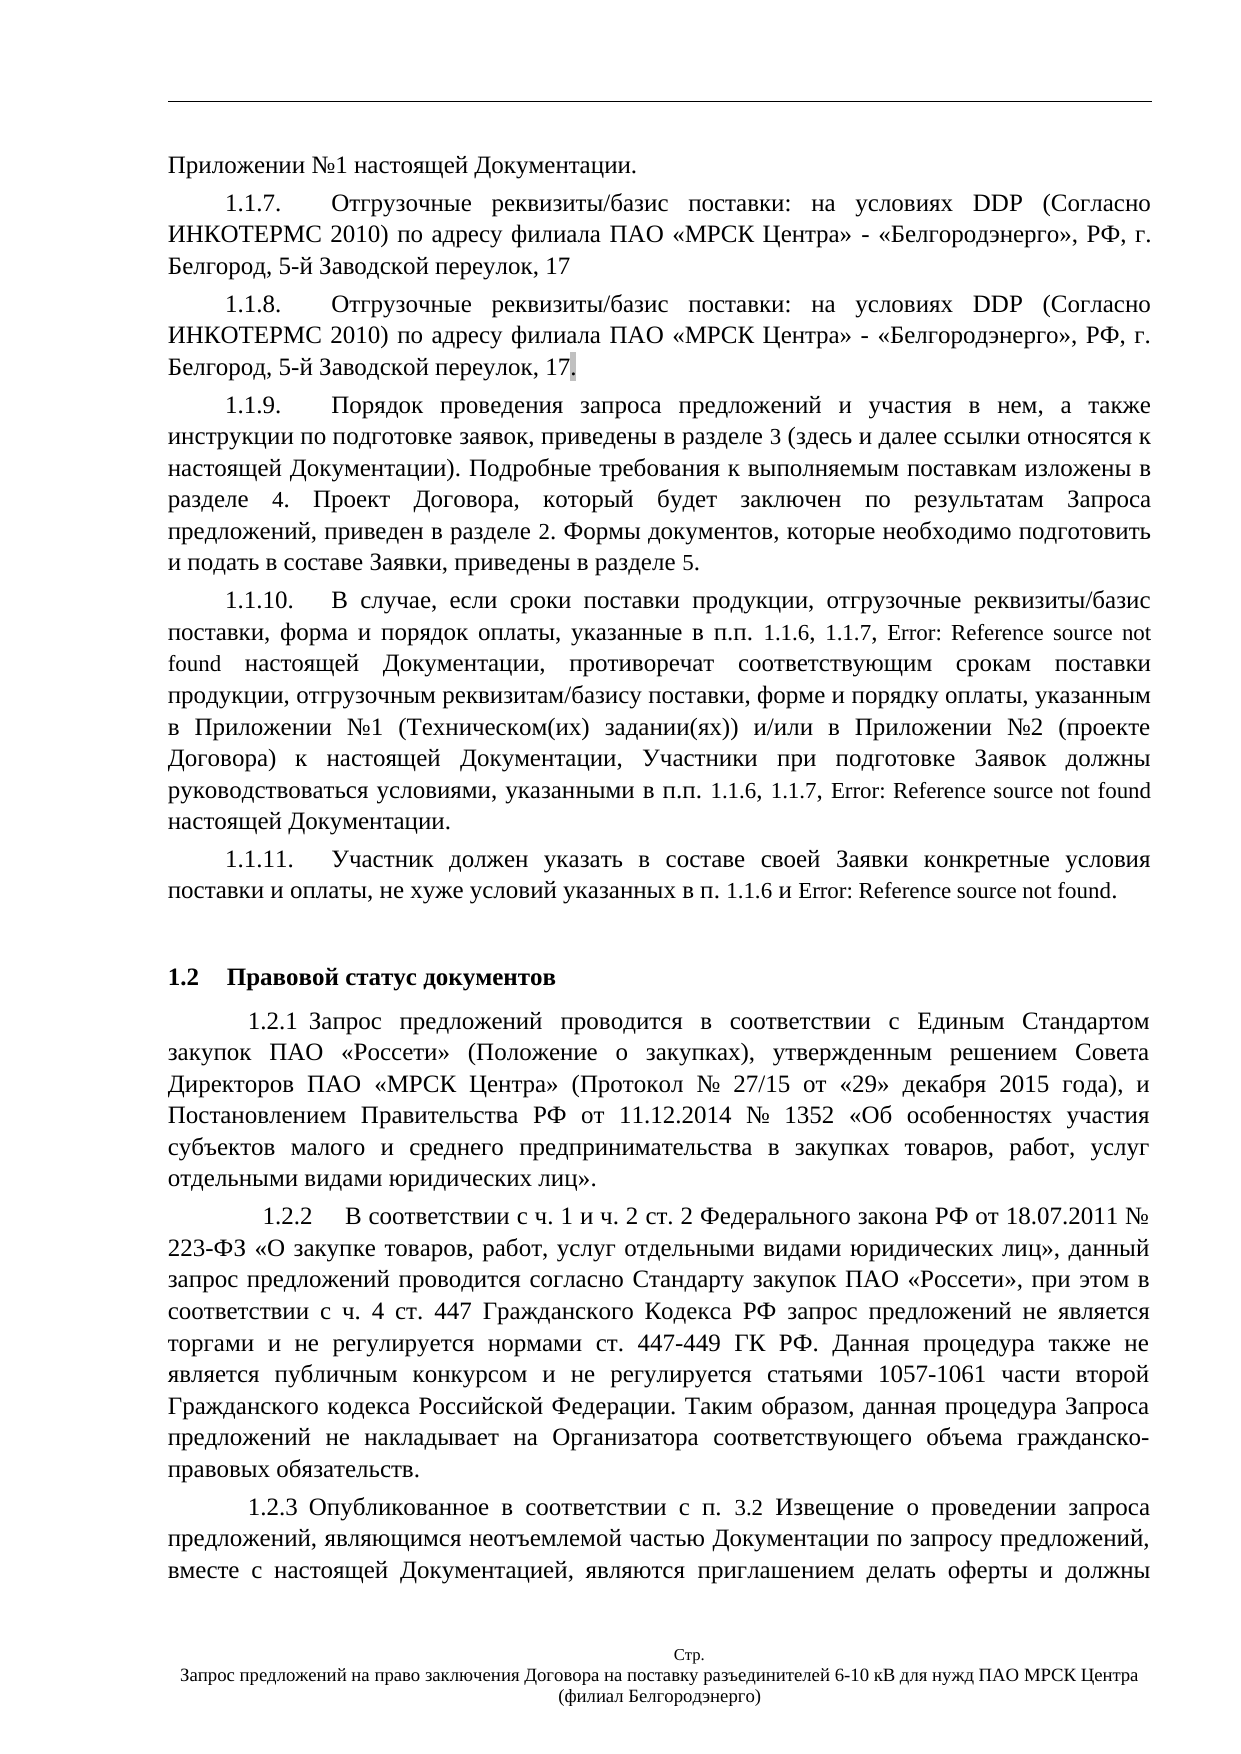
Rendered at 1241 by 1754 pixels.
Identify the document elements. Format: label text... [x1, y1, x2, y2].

list Отгрузочные реквизиты/базис поставки: на условиях DDP (Согласно ИНКОТЕРМС 2010) по адресу филиала ПАО «МРСК Центра» - «Белгородэнерго», РФ, г. Белгород, 5-й Заводской переулок, 17 [168, 188, 1152, 280]
list Запрос предложений проводится в соответствии с Единым Стандартом закупок ПАО «Россети» (Положение о закупках), утвержденным решением Совета Директоров ПАО «МРСК Центра» (Протокол № 27/15 от «29» декабря 2015 года), и Постановлением Правительства РФ от 11.12.2014 № 1352 «Об особенностях участия субъектов малого и среднего предпринимательства в закупках товаров, работ, услуг отдельными видами юридических лиц». [168, 1006, 1150, 1192]
list В соответствии с ч. 1 и ч. 2 ст. 2 Федерального закона РФ от 18.07.2011 № 223-ФЗ «О закупке товаров, работ, услуг отдельными видами юридических лиц», данный запрос предложений проводится согласно Стандарту закупок ПАО «Россети», при этом в соответствии с ч. 4 ст. 447 Гражданского Кодекса РФ запрос предложений не является торгами и не регулируется нормами ст. 447-449 ГК РФ. Данная процедура также не является публичным конкурсом и не регулируется статьями 1057-1061 части второй Гражданского кодекса Российской Федерации. Таким образом, данная процедура Запроса предложений не накладывает на Организатора соответствующего объема гражданско-правовых обязательств. [168, 1201, 1150, 1483]
list Порядок проведения запроса предложений и участия в нем, а также инструкции по подготовке заявок, приведены в разделе 3 (здесь и далее ссылки относятся к настоящей Документации). Подробные требования к выполняемым поставкам изложены в разделе 4. Проект Договора, который будет заключен по результатам Запроса предложений, приведен в разделе 2. Формы документов, которые необходимо подготовить и подать в составе Заявки, приведены в разделе 5. [168, 390, 1152, 576]
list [168, 150, 1152, 179]
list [168, 1492, 1150, 1583]
subtitle Правовой статус документов [168, 962, 1152, 990]
list Отгрузочные реквизиты/базис поставки: на условиях DDP (Согласно ИНКОТЕРМС 2010) по адресу филиала ПАО «МРСК Центра» - «Белгородэнерго», РФ, г. Белгород, 5-й Заводской переулок, 17. [168, 289, 1152, 381]
